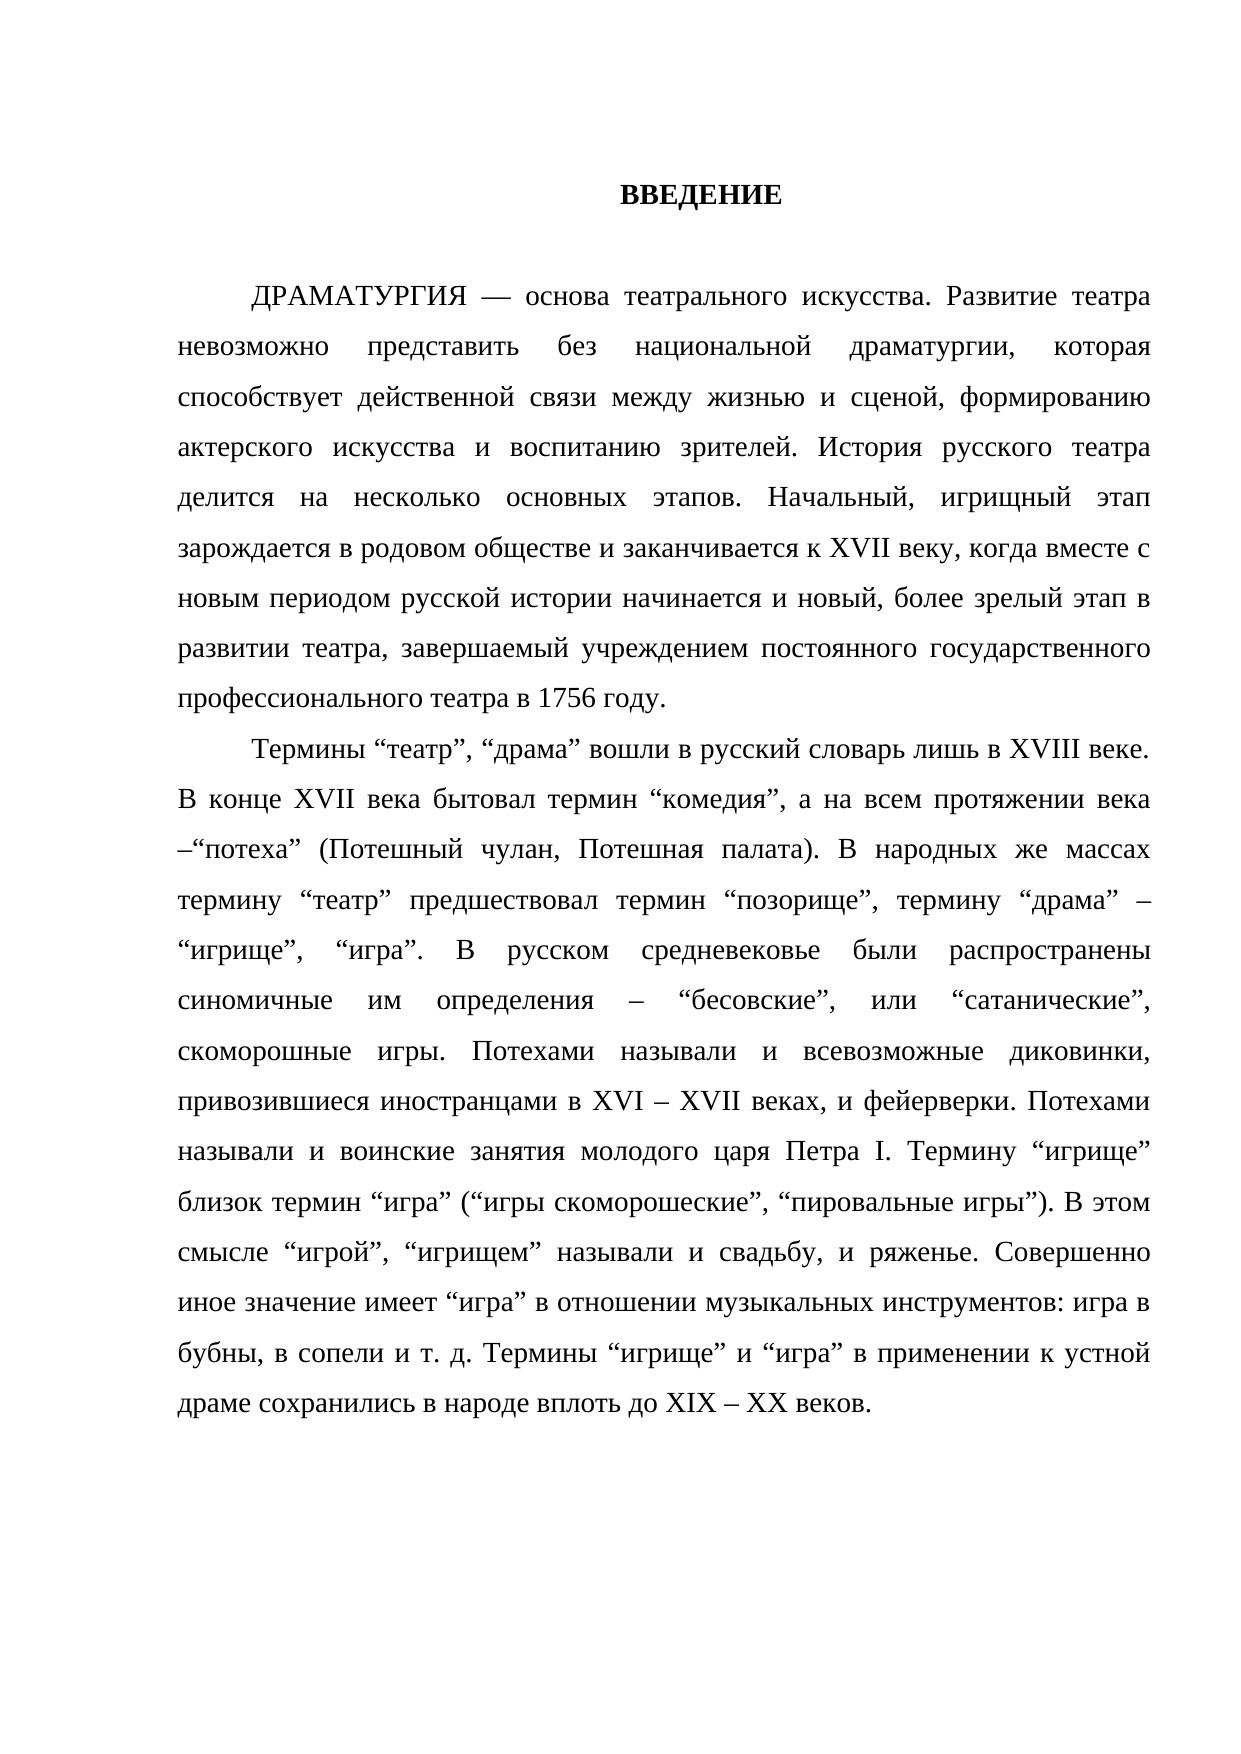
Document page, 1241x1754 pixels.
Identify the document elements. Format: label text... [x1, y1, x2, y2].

text Термины “театр”, “драма” вошли в русский словарь лишь в XVIII веке. В конце XVII века бытовал термин “комедия”, а на всем протяжении века –“потеха” (Потешный чулан, Потешная палата). В народных же массах термину “театр” предшествовал термин “позорище”, термину “драма” – “игрище”, “игра”. В русском средневековье были распространены синомичные им определения – “бесовские”, или “сатанические”, скоморошные игры. Потехами называли и всевозможные диковинки, привозившиеся иностранцами в XVI – XVII веках, и фейерверки. Потехами называли и воинские занятия молодого царя Петра I. Термину “игрище” близок термин “игра” (“игры скоморошеские”, “пировальные игры”). В этом смысле “игрой”, “игрищем” называли и свадьбу, и ряженье. Совершенно иное значение имеет “игра” в отношении музыкальных инструментов: игра в бубны, в сопели и т. д. Термины “игрище” и “игра” в применении к устной драме сохранились в народе вплоть до XIX – XX веков. [177, 731, 1152, 1418]
text ВВЕДЕНИЕ [177, 177, 1152, 211]
text ДРАМАТУРГИЯ — основа театрального искусства. Развитие театра невозможно представить без национальной драматургии, которая способствует действенной связи между жизнью и сценой, формированию актерского искусства и воспитанию зрителей. История русского театра делится на несколько основных этапов. Начальный, игрищный этап зарождается в родовом обществе и заканчивается к XVII веку, когда вместе с новым периодом русской истории начинается и новый, более зрелый этап в развитии театра, завершаемый учреждением постоянного государственного профессионального театра в 1756 году. [177, 278, 1152, 714]
